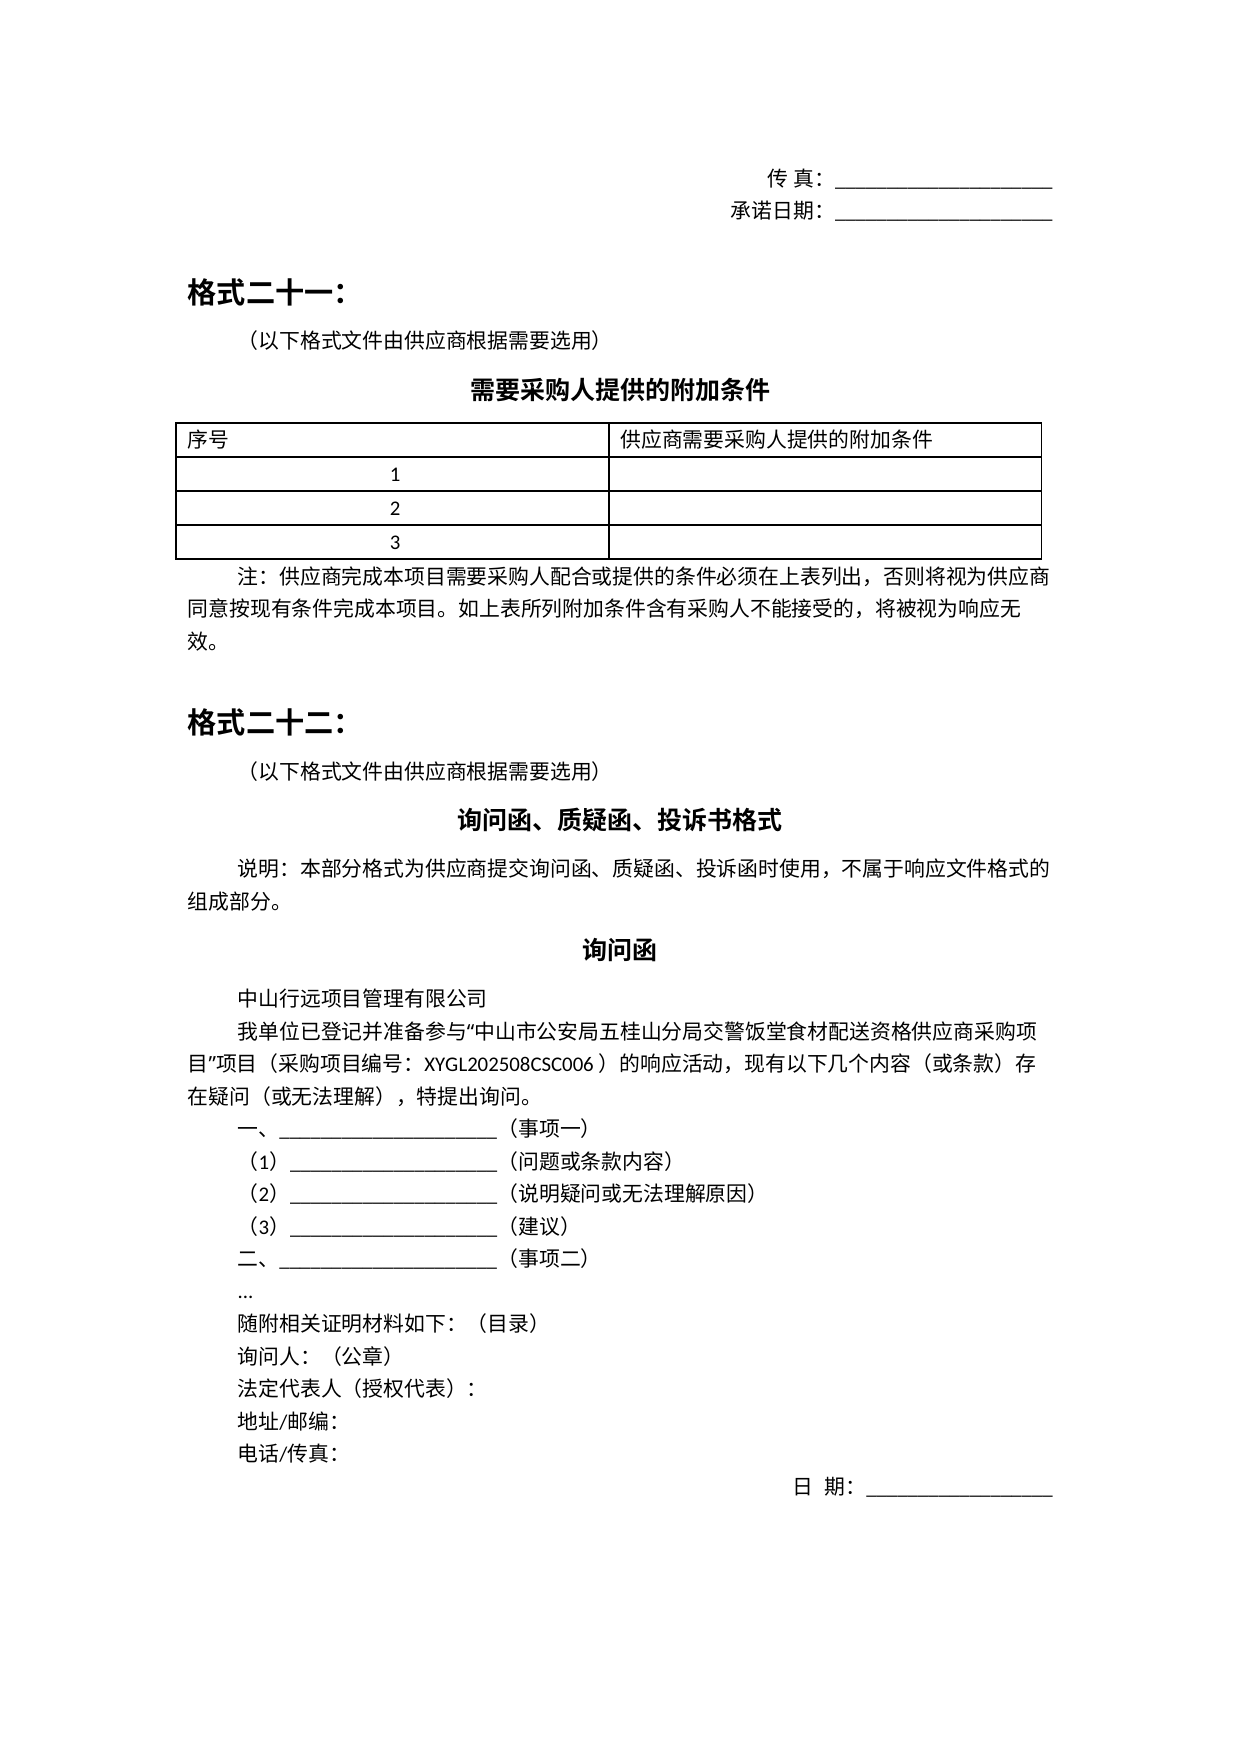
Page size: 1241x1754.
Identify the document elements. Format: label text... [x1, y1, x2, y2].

text 中山行远项目管理有限公司 [187, 982, 1053, 1015]
text 说明：本部分格式为供应商提交询问函、质疑函、投诉函时使用，不属于响应文件格式的组成部分。 [187, 852, 1053, 917]
text （以下格式文件由供应商根据需要选用） [187, 755, 1053, 787]
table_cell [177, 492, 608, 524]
text 注：供应商完成本项目需要采购人配合或提供的条件必须在上表列出，否则将视为供应商同意按现有条件完成本项目。如上表所列附加条件含有采购人不能接受的，将被视为响应无效。 [187, 560, 1053, 657]
text ... [187, 1275, 1053, 1307]
text 询问函、质疑函、投诉书格式 [187, 787, 1053, 852]
text 一、_____________________（事项一） [187, 1112, 1053, 1145]
text （以下格式文件由供应商根据需要选用） [187, 324, 1053, 357]
text （1）____________________（问题或条款内容） [187, 1145, 1053, 1177]
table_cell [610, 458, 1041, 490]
text 格式二十一： [187, 259, 1053, 324]
text 电话/传真： [187, 1437, 1053, 1470]
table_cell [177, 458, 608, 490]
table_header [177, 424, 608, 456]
text 法定代表人（授权代表）： [187, 1372, 1053, 1405]
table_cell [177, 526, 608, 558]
text 询问人：（公章） [187, 1340, 1053, 1372]
text 随附相关证明材料如下：（目录） [187, 1307, 1053, 1340]
text 传 真：_____________________ [187, 162, 1053, 194]
text 需要采购人提供的附加条件 [187, 357, 1053, 422]
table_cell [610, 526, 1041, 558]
text 地址/邮编： [187, 1405, 1053, 1437]
text 二、_____________________（事项二） [187, 1242, 1053, 1275]
text 承诺日期：_____________________ [187, 194, 1053, 227]
text 日 期：__________________ [187, 1470, 1053, 1502]
text （2）____________________（说明疑问或无法理解原因） [187, 1177, 1053, 1210]
text 格式二十二： [187, 690, 1053, 755]
text 询问函 [187, 917, 1053, 982]
text （3）____________________（建议） [187, 1210, 1053, 1242]
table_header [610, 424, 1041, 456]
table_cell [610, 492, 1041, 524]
text 我单位已登记并准备参与“中山市公安局五桂山分局交警饭堂食材配送资格供应商采购项目”项目（采购项目编号：XYGL202508CSC006 ）的响应活动，现有以下几个内容（或条款）存在疑问（或无法理解），特提出询问。 [187, 1015, 1053, 1112]
